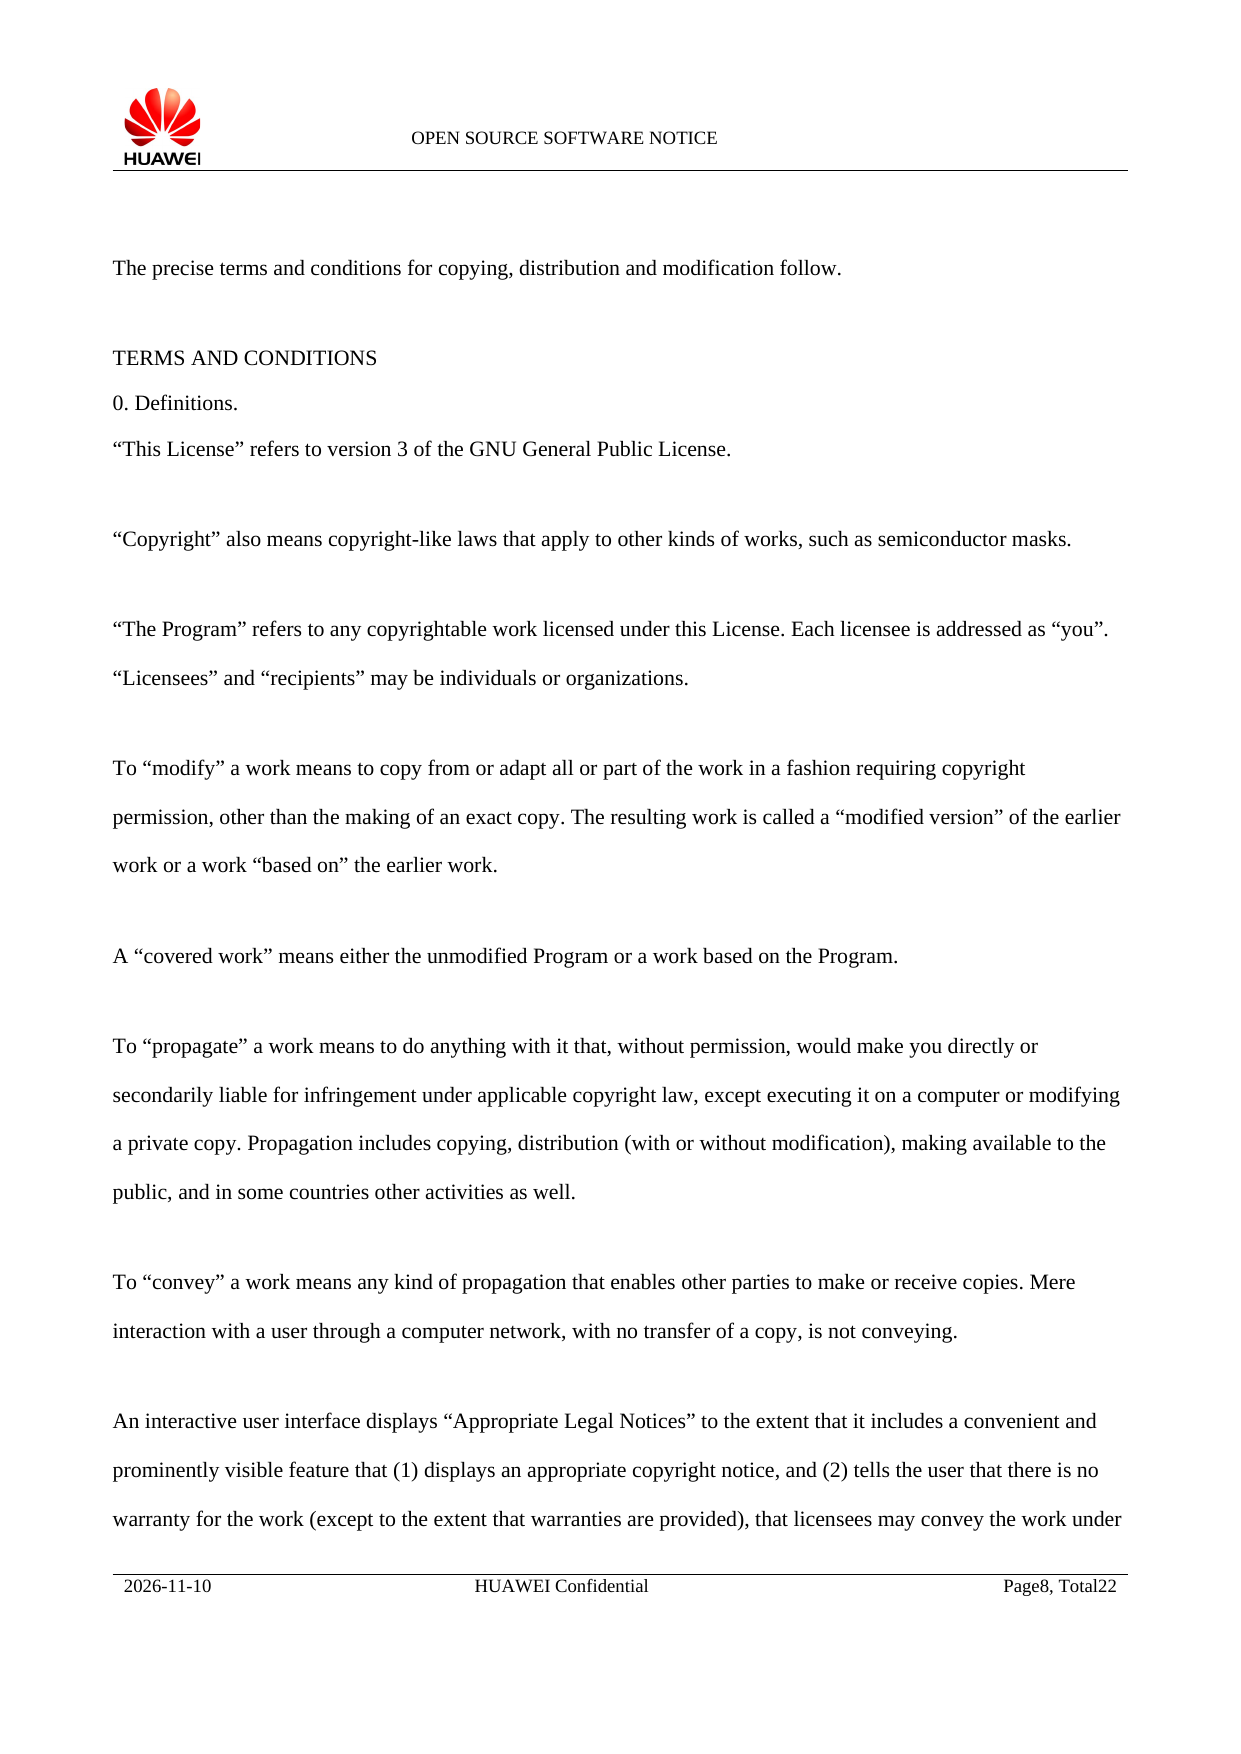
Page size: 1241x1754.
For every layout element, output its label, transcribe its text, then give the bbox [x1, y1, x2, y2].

text To “modify” a work means to copy from or adapt all or part of the work in a fashion requiring copyright permission, other than the making of an exact copy. The resulting work is called a “modified version” of the earlier work or a work “based on” the earlier work. [112, 751, 1128, 881]
text “Copyright” also means copyright-like laws that apply to other kinds of works, such as semiconductor masks. [112, 522, 1128, 554]
text “This License” refers to version 3 of the GNU General Public License. [112, 432, 1128, 464]
picture [124, 88, 201, 165]
text To “propagate” a work means to do anything with it that, without permission, would make you directly or secondarily liable for infringement under applicable copyright law, except executing it on a computer or modifying a private copy. Propagation includes copying, distribution (with or without modification), making available to the public, and in some countries other activities as well. [112, 1029, 1128, 1208]
text The precise terms and conditions for copying, distribution and modification follow. [112, 251, 1128, 284]
text A “covered work” means either the unmodified Program or a work based on the Program. [112, 939, 1128, 971]
text To “convey” a work means any kind of propagation that enables other parties to make or receive copies. Mere interaction with a user through a computer network, with no transfer of a copy, is not conveying. [112, 1266, 1128, 1347]
text “The Program” refers to any copyrightable work licensed under this License. Each licensee is addressed as “you”. “Licensees” and “recipients” may be individuals or organizations. [112, 612, 1128, 693]
text 0. Definitions. [112, 387, 1128, 419]
text TERMS AND CONDITIONS [112, 342, 1128, 374]
